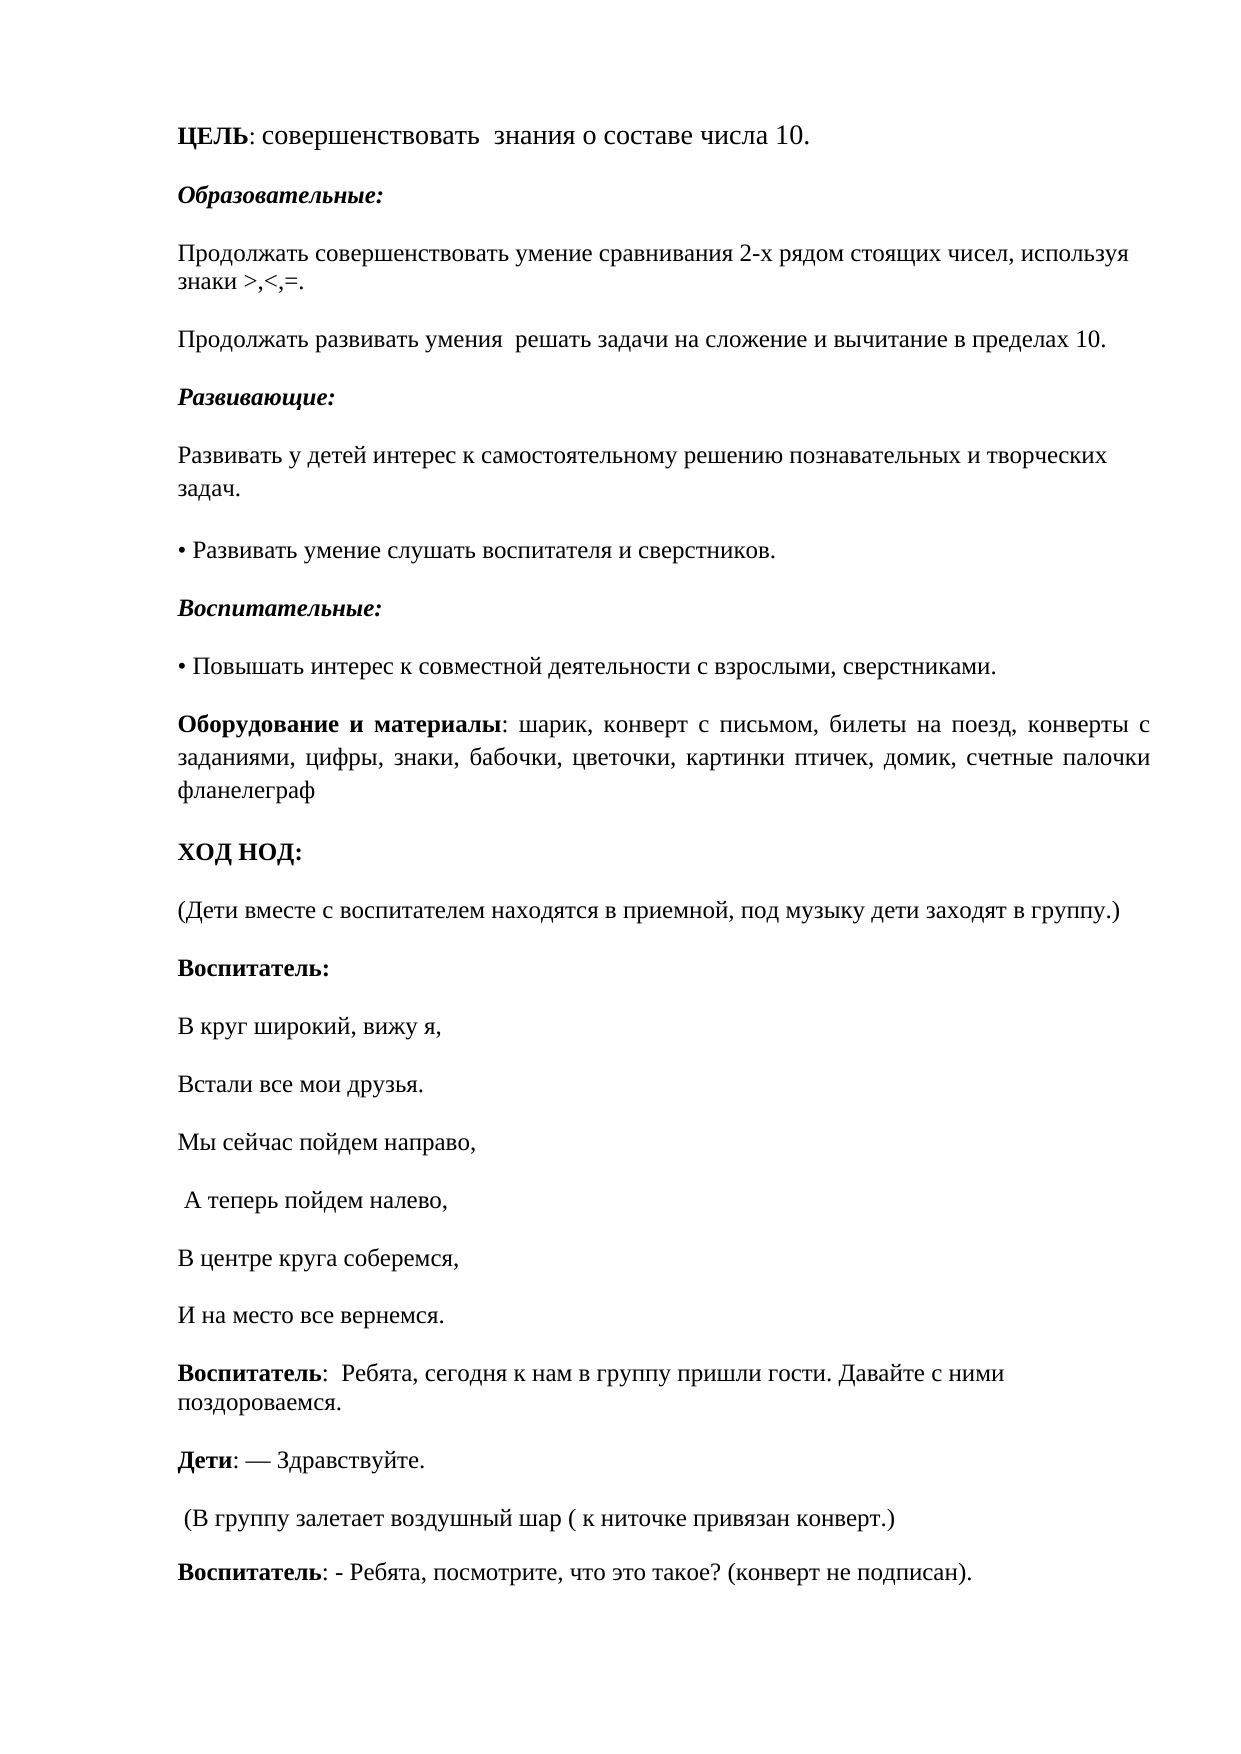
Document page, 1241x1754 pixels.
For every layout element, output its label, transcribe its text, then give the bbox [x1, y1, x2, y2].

text В круг широкий, вижу я, [177, 1011, 1152, 1040]
text Воспитатель: [177, 953, 1152, 982]
text И на место все вернемся. [177, 1301, 1152, 1329]
text Продолжать совершенствовать умение сравнивания 2-х рядом стоящих чисел, используя знаки >,<,=. [177, 238, 1152, 295]
text В центре круга соберемся, [177, 1243, 1152, 1271]
text • Развивать умение слушать воспитателя и сверстников. [177, 535, 1152, 564]
text Развивать у детей интерес к самостоятельному решению познавательных и творческих задач. [177, 440, 1152, 502]
text ХОД НОД: [177, 837, 1152, 866]
text Воспитатель: - Ребята, посмотрите, что это такое? (конверт не подписан). [177, 1557, 1152, 1586]
text Встали все мои друзья. [177, 1069, 1152, 1098]
text А теперь пойдем налево, [177, 1185, 1152, 1213]
text Мы сейчас пойдем направо, [177, 1127, 1152, 1156]
text (В группу залетает воздушный шар ( к ниточке привязан конверт.) [177, 1503, 1152, 1532]
text • Повышать интерес к совместной деятельности с взрослыми, сверстниками. [177, 651, 1152, 680]
text Воспитатель: Ребята, сегодня к нам в группу пришли гости. Давайте с ними поздороваемся. [177, 1358, 1152, 1416]
text (Дети вместе с воспитателем находятся в приемной, под музыку дети заходят в группу.) [177, 895, 1152, 924]
text Развивающие: [177, 382, 1152, 411]
text Образовательные: [177, 180, 1152, 208]
text ЦЕЛЬ: совершенствовать знания о составе числа 10. [177, 118, 1152, 151]
text Дети: — Здравствуйте. [177, 1445, 1152, 1474]
text Продолжать развивать умения решать задачи на сложение и вычитание в пределах 10. [177, 324, 1152, 353]
text Воспитательные: [177, 593, 1152, 622]
text Оборудование и материалы: шарик, конверт с письмом, билеты на поезд, конверты с заданиями, цифры, знаки, бабочки, цветочки, картинки птичек, домик, счетные палочки фланелеграф [177, 709, 1152, 804]
